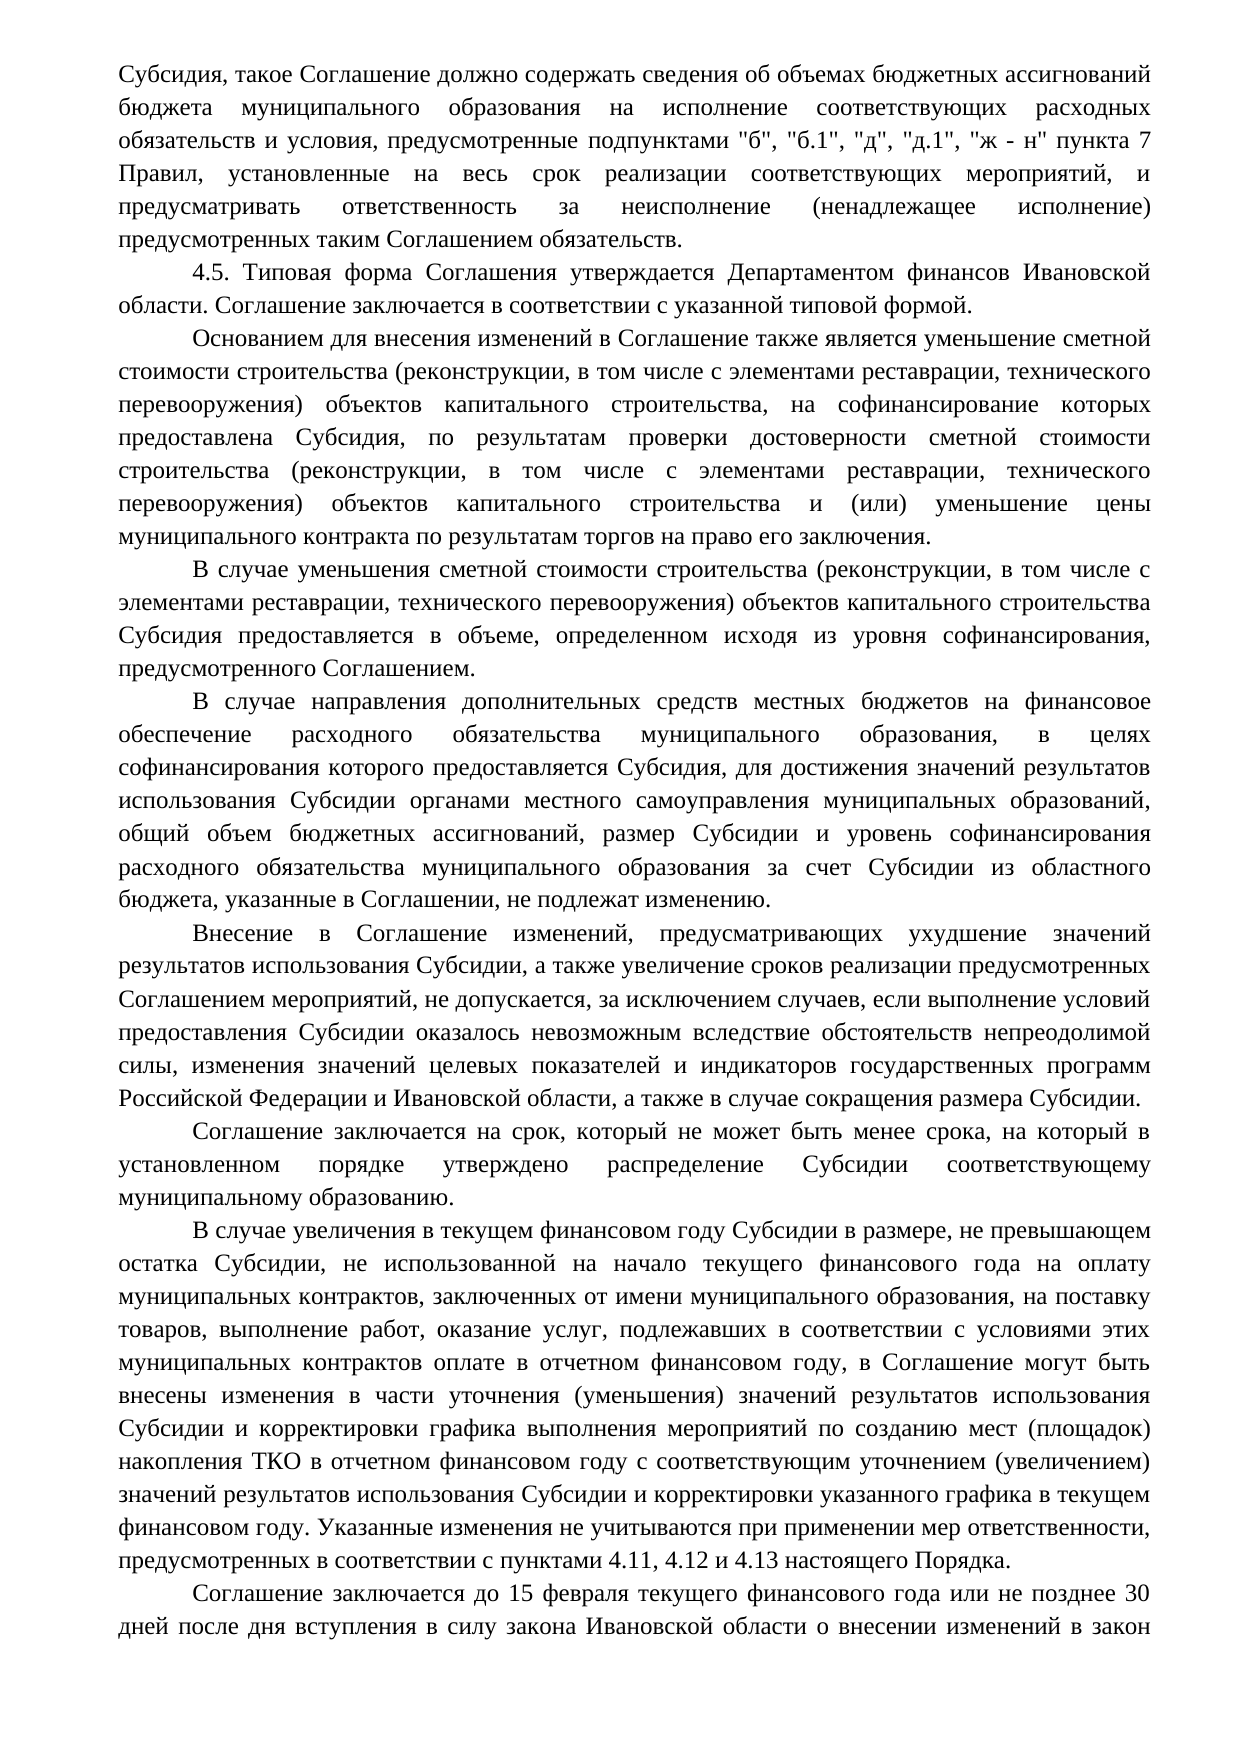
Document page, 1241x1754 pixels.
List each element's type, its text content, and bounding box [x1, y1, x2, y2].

text Соглашение заключается на срок, который не может быть менее срока, на который в установленном порядке утверждено распределение Субсидии соответствующему муниципальному образованию. [118, 1116, 1152, 1211]
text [118, 1578, 1152, 1640]
text Внесение в Соглашение изменений, предусматривающих ухудшение значений результатов использования Субсидии, а также увеличение сроков реализации предусмотренных Соглашением мероприятий, не допускается, за исключением случаев, если выполнение условий предоставления Субсидии оказалось невозможным вследствие обстоятельств непреодолимой силы, изменения значений целевых показателей и индикаторов государственных программ Российской Федерации и Ивановской области, а также в случае сокращения размера Субсидии. [118, 918, 1152, 1111]
text В случае уменьшения сметной стоимости строительства (реконструкции, в том числе с элементами реставрации, технического перевооружения) объектов капитального строительства Субсидия предоставляется в объеме, определенном исходя из уровня софинансирования, предусмотренного Соглашением. [118, 554, 1152, 682]
text В случае направления дополнительных средств местных бюджетов на финансовое обеспечение расходного обязательства муниципального образования, в целях софинансирования которого предоставляется Субсидия, для достижения значений результатов использования Субсидии органами местного самоуправления муниципальных образований, общий объем бюджетных ассигнований, размер Субсидии и уровень софинансирования расходного обязательства муниципального образования за счет Субсидии из областного бюджета, указанные в Соглашении, не подлежат изменению. [118, 686, 1152, 913]
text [118, 59, 1152, 253]
text Основанием для внесения изменений в Соглашение также является уменьшение сметной стоимости строительства (реконструкции, в том числе с элементами реставрации, технического перевооружения) объектов капитального строительства, на софинансирование которых предоставлена Субсидия, по результатам проверки достоверности сметной стоимости строительства (реконструкции, в том числе с элементами реставрации, технического перевооружения) объектов капитального строительства и (или) уменьшение цены муниципального контракта по результатам торгов на право его заключения. [118, 323, 1152, 550]
text В случае увеличения в текущем финансовом году Субсидии в размере, не превышающем остатка Субсидии, не использованной на начало текущего финансового года на оплату муниципальных контрактов, заключенных от имени муниципального образования, на поставку товаров, выполнение работ, оказание услуг, подлежавших в соответствии с условиями этих муниципальных контрактов оплате в отчетном финансовом году, в Соглашение могут быть внесены изменения в части уточнения (уменьшения) значений результатов использования Субсидии и корректировки графика выполнения мероприятий по созданию мест (площадок) накопления ТКО в отчетном финансовом году с соответствующим уточнением (увеличением) значений результатов использования Субсидии и корректировки указанного графика в текущем финансовом году. Указанные изменения не учитываются при применении мер ответственности, предусмотренных в соответствии с пунктами 4.11, 4.12 и 4.13 настоящего Порядка. [118, 1215, 1152, 1574]
text 4.5. Типовая форма Соглашения утверждается Департаментом финансов Ивановской области. Соглашение заключается в соответствии с указанной типовой формой. [118, 257, 1152, 319]
